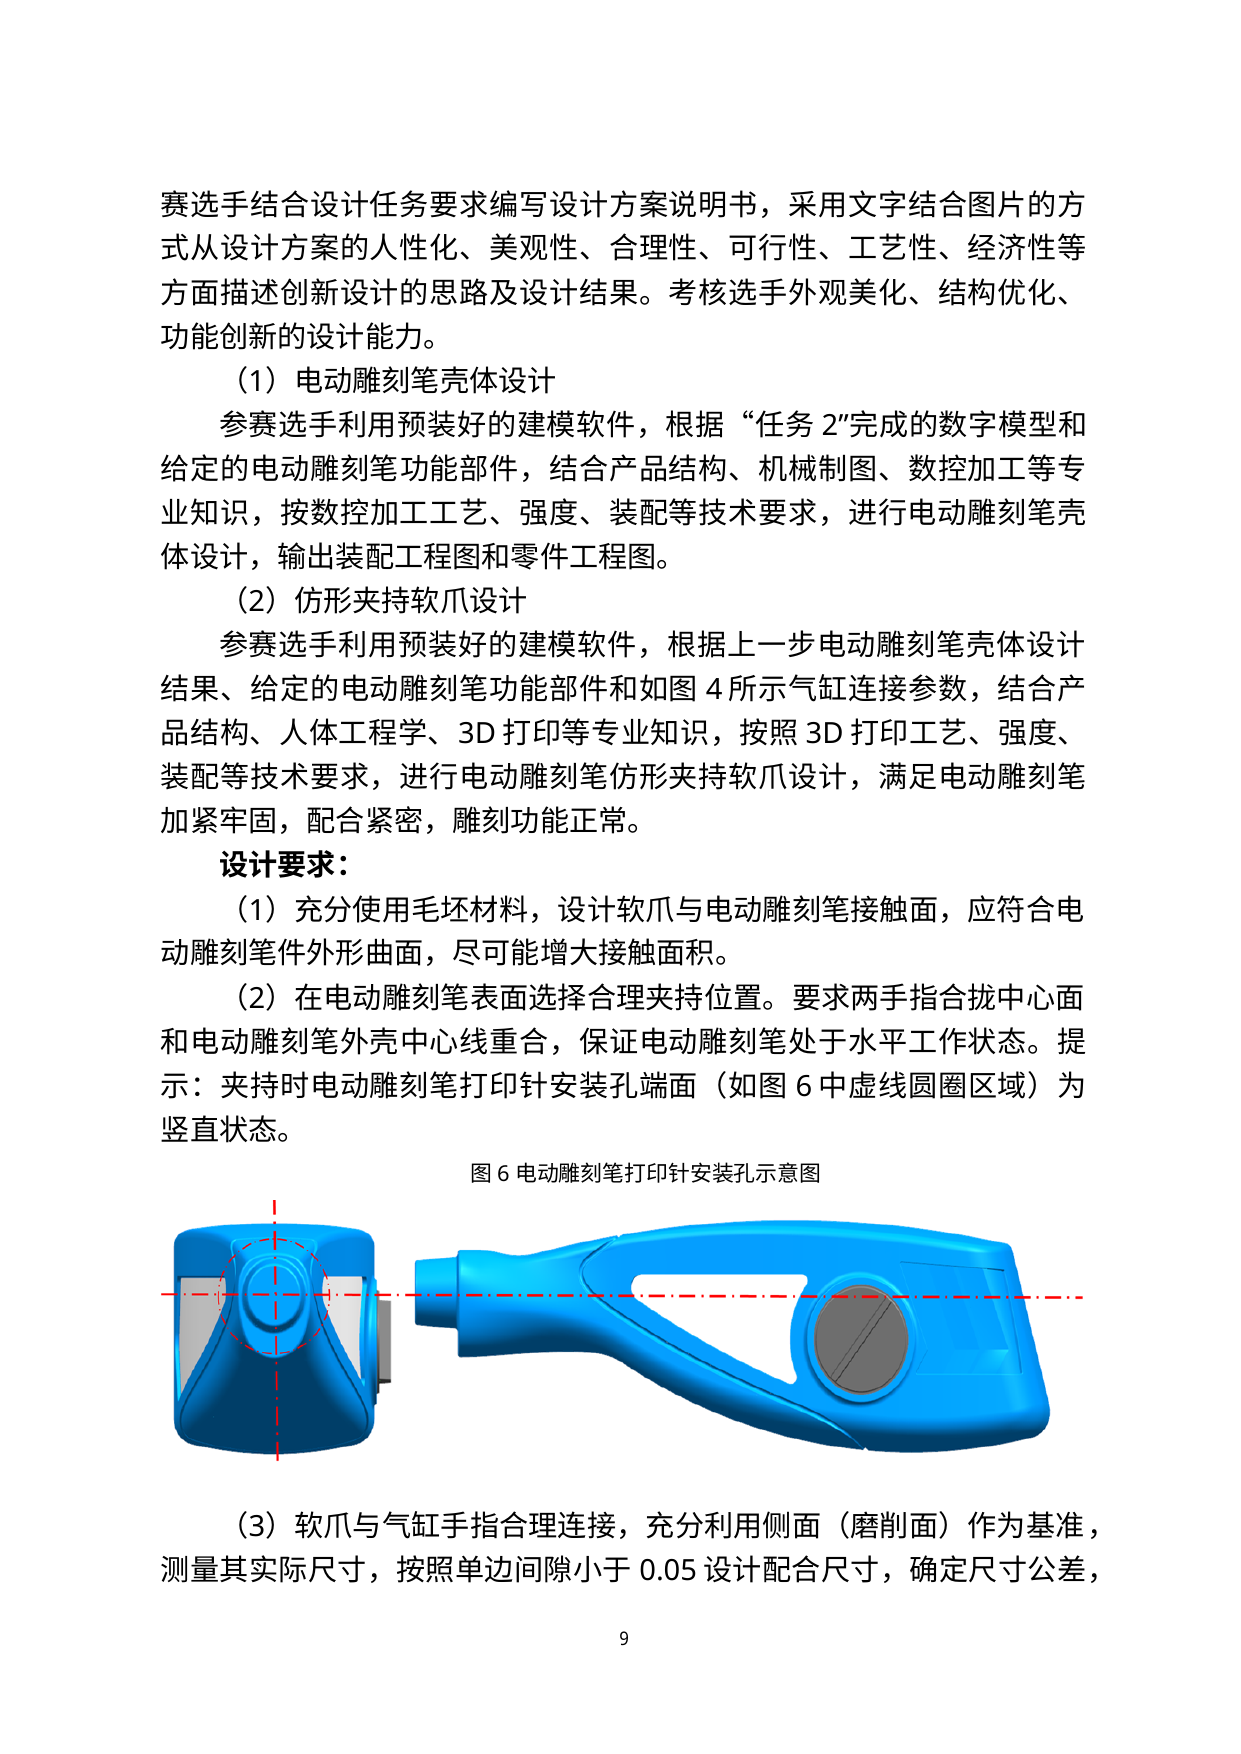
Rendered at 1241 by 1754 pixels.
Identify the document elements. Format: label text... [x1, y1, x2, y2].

text 设计要求： [161, 841, 1087, 885]
picture [157, 1200, 1083, 1464]
text 参赛选手利用预装好的建模软件，根据“任务2”完成的数字模型和给定的电动雕刻笔功能部件，结合产品结构、机械制图、数控加工等专业知识，按数控加工工艺、强度、装配等技术要求，进行电动雕刻笔壳体设计，输出装配工程图和零件工程图。 [161, 401, 1087, 577]
text （1）电动雕刻笔壳体设计 [161, 356, 1087, 401]
text （2）仿形夹持软爪设计 [161, 577, 1087, 621]
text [161, 1194, 1087, 1590]
text （1）充分使用毛坯材料，设计软爪与电动雕刻笔接触面，应符合电动雕刻笔件外形曲面，尽可能增大接触面积。 [161, 885, 1087, 973]
text 参赛选手利用预装好的建模软件，根据上一步电动雕刻笔壳体设计结果、给定的电动雕刻笔功能部件和如图4所示气缸连接参数，结合产品结构、人体工程学、3D打印等专业知识，按照3D打印工艺、强度、装配等技术要求，进行电动雕刻笔仿形夹持软爪设计，满足电动雕刻笔加紧牢固，配合紧密，雕刻功能正常。 [161, 621, 1087, 841]
text （2）在电动雕刻笔表面选择合理夹持位置。要求两手指合拢中心面和电动雕刻笔外壳中心线重合，保证电动雕刻笔处于水平工作状态。提示：夹持时电动雕刻笔打印针安装孔端面（如图6中虚线圆圈区域）为竖直状态。 [161, 973, 1087, 1149]
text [161, 180, 1087, 356]
text 图6 电动雕刻笔打印针安装孔示意图 [161, 1149, 1087, 1194]
